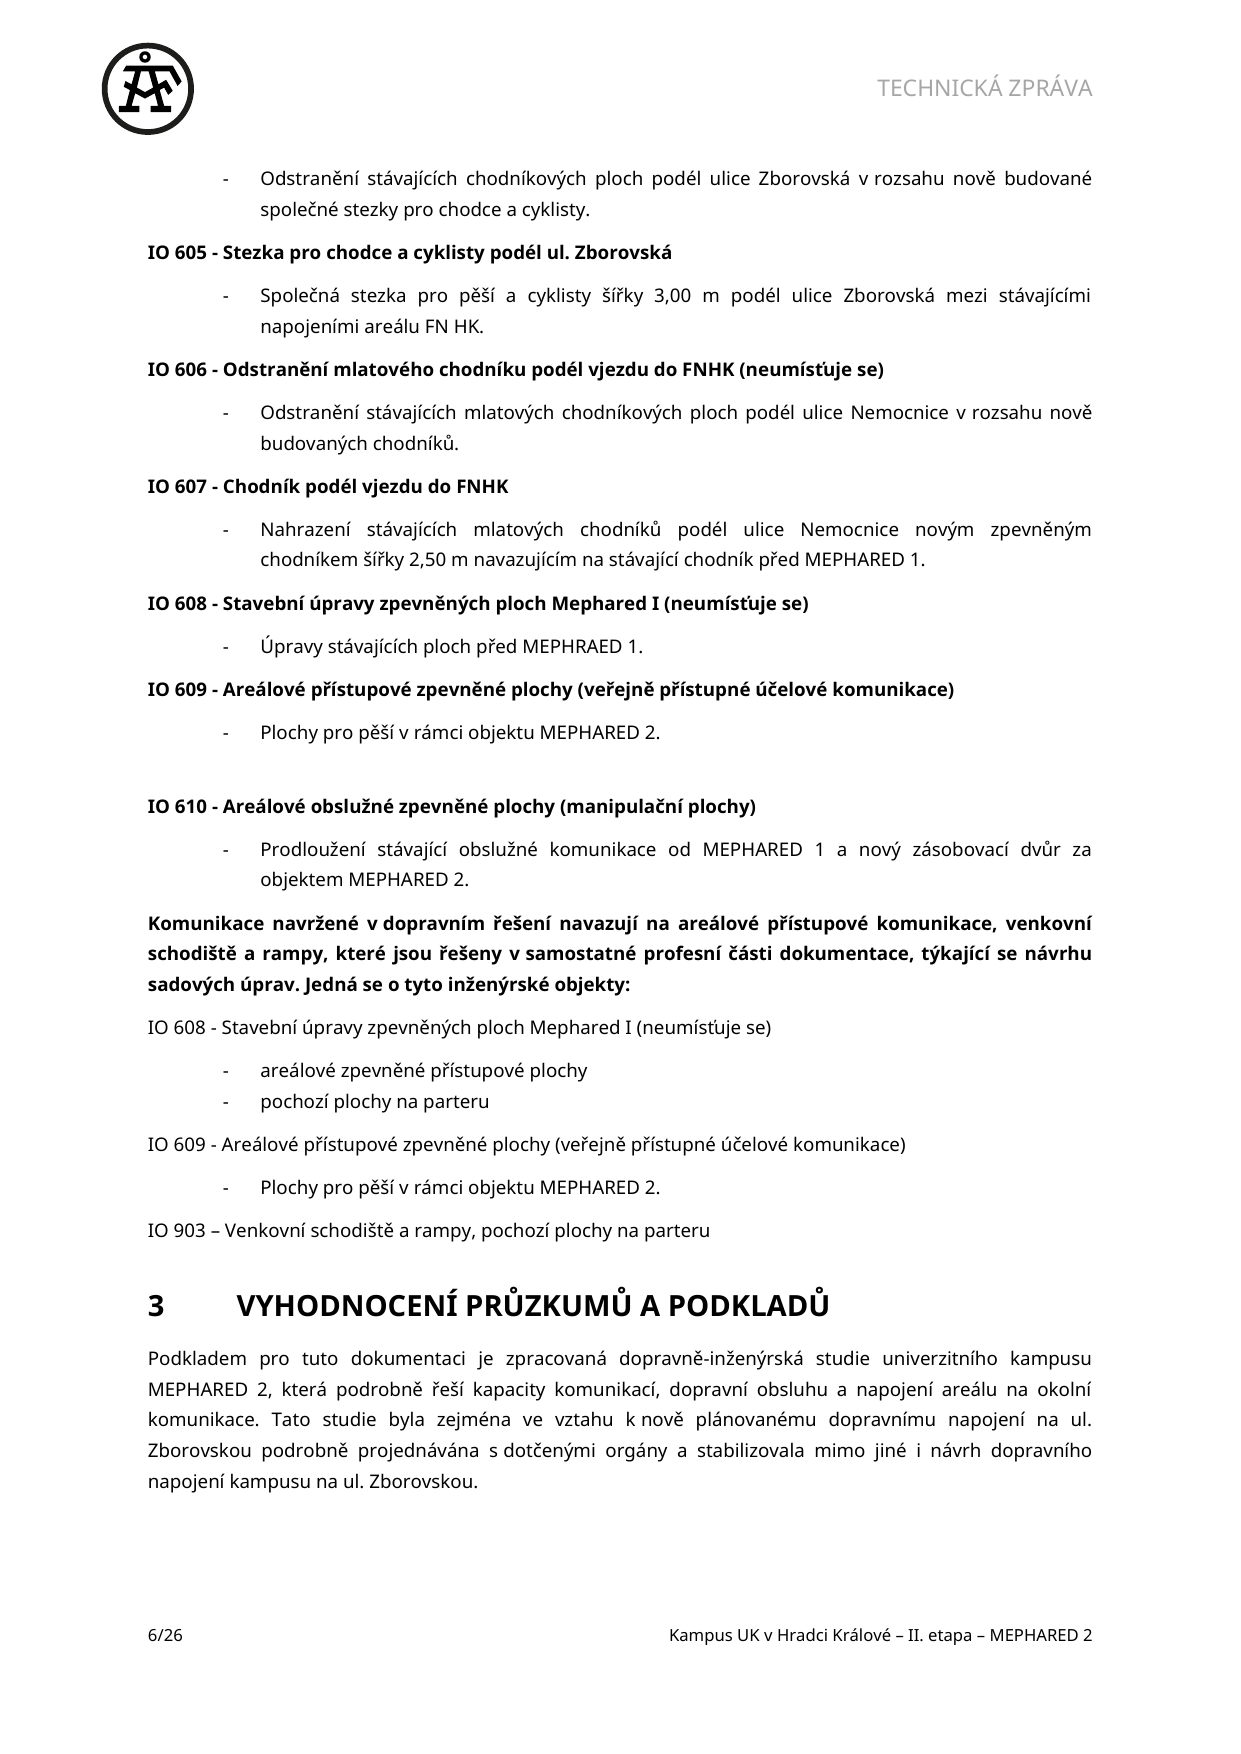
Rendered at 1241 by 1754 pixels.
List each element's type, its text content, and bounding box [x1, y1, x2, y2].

list Společná stezka pro pěší a cyklisty šířky 3,00 m podél ulice Zborovská mezi stávajícími napojeními areálu FN HK. [223, 282, 1092, 338]
list Úpravy stávajících ploch před MEPHRAED 1. [223, 633, 1092, 658]
list Prodloužení stávající obslužné komunikace od MEPHARED 1 a nový zásobovací dvůr za objektem MEPHARED 2. [223, 836, 1092, 892]
list Nahrazení stávajících mlatových chodníků podél ulice Nemocnice novým zpevněným chodníkem šířky 2,50 m navazujícím na stávající chodník před MEPHARED 1. [223, 516, 1092, 572]
list Odstranění stávajících mlatových chodníkových ploch podél ulice Nemocnice v rozsahu nově budovaných chodníků. [223, 399, 1092, 455]
text IO 903 – Venkovní schodiště a rampy, pochozí plochy na parteru [148, 1217, 1092, 1243]
list pochozí plochy na parteru [223, 1088, 1092, 1113]
text IO 606 - Odstranění mlatového chodníku podél vjezdu do FNHK (neumísťuje se) [148, 356, 1092, 382]
list Plochy pro pěší v rámci objektu MEPHARED 2. [223, 719, 1092, 745]
text IO 609 - Areálové přístupové zpevněné plochy (veřejně přístupné účelové komunikace) [148, 1131, 1092, 1157]
list Plochy pro pěší v rámci objektu MEPHARED 2. [223, 1174, 1092, 1200]
list Odstranění stávajících chodníkových ploch podél ulice Zborovská v rozsahu nově budované společné stezky pro chodce a cyklisty. [223, 165, 1092, 222]
text IO 609 - Areálové přístupové zpevněné plochy (veřejně přístupné účelové komunikace) [148, 676, 1092, 702]
text Komunikace navržené v dopravním řešení navazují na areálové přístupové komunikace, venkovní schodiště a rampy, které jsou řešeny v samostatné profesní části dokumentace, týkající se návrhu sadových úprav. Jedná se o tyto inženýrské objekty: [148, 910, 1092, 997]
text IO 607 - Chodník podél vjezdu do FNHK [148, 473, 1092, 498]
text IO 610 - Areálové obslužné zpevněné plochy (manipulační plochy) [148, 793, 1092, 818]
subtitle Vyhodnocení průzkumů a podkladů [148, 1285, 1092, 1325]
text IO 605 - Stezka pro chodce a cyklisty podél ul. Zborovská [148, 239, 1092, 265]
text IO 608 - Stavební úpravy zpevněných ploch Mephared I (neumísťuje se) [148, 1014, 1092, 1040]
list areálové zpevněné přístupové plochy [223, 1057, 1092, 1083]
text IO 608 - Stavební úpravy zpevněných ploch Mephared I (neumísťuje se) [148, 590, 1092, 615]
text Podkladem pro tuto dokumentaci je zpracovaná dopravně-inženýrská studie univerzitního kampusu MEPHARED 2, která podrobně řeší kapacity komunikací, dopravní obsluhu a napojení areálu na okolní komunikace. Tato studie byla zejména ve vztahu k nově plánovanému dopravnímu napojení na ul. Zborovskou podrobně projednávána s dotčenými orgány a stabilizovala mimo jiné i návrh dopravního napojení kampusu na ul. Zborovskou. [148, 1346, 1092, 1493]
